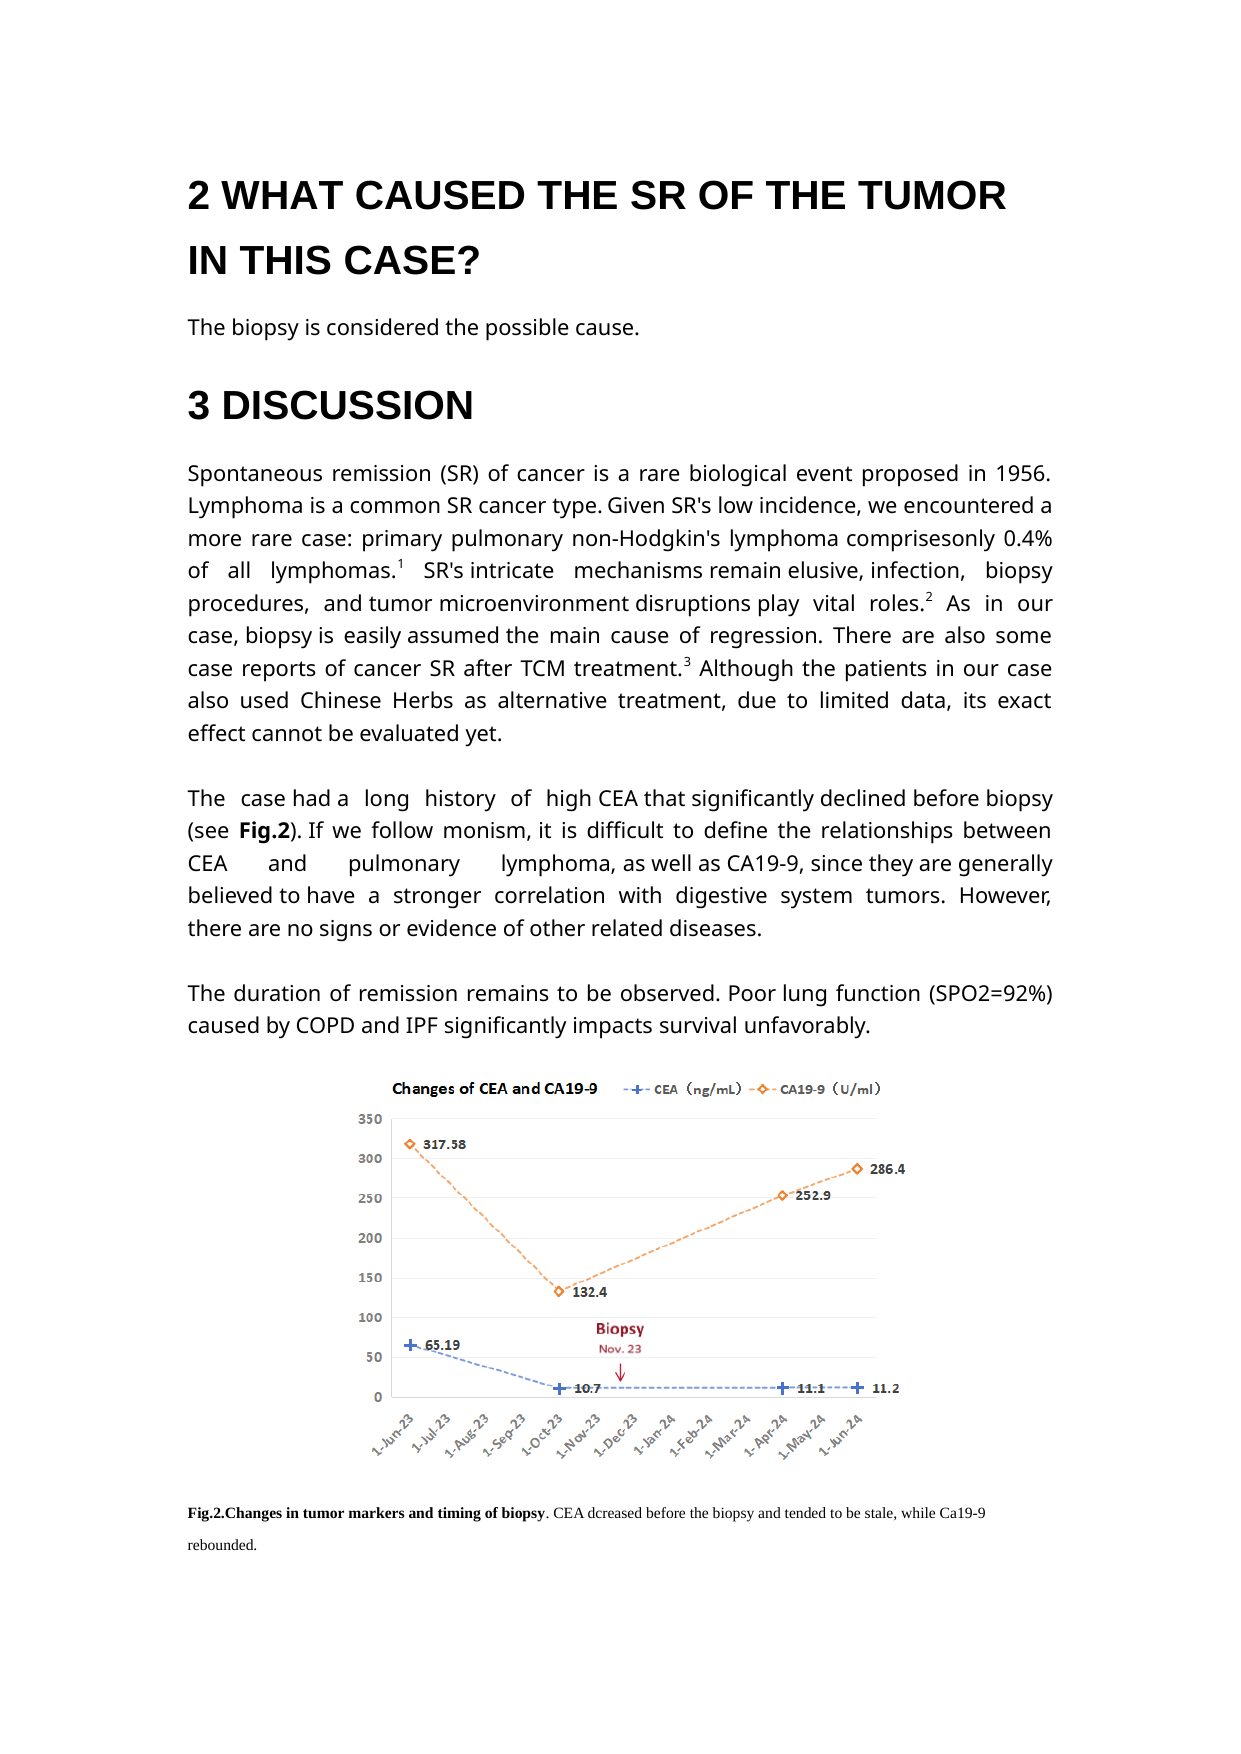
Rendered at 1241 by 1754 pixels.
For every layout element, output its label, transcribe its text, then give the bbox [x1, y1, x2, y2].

text The duration of remission remains to be observed. Poor lung function (SPO2=92%) caused by COPD and IPF significantly impacts survival unfavorably. [187, 987, 1053, 1041]
text Spontaneous remission (SR) of cancer is a rare biological event proposed in 1956. Lymphoma is a common SR cancer type. Given SR's low incidence, we encountered a more rare case: primary pulmonary non-Hodgkin's lymphoma comprisesonly 0.4% of all lymphomas.1 SR's intricate mechanisms remain elusive, infection, biopsy procedures, and tumor microenvironment disruptions play vital roles.2 As in our case, biopsy is easily assumed the main cause of regression. There are also some case reports of cancer SR after TCM treatment.3 Although the patients in our case also used Chinese Herbs as alternative treatment, due to limited data, its exact effect cannot be evaluated yet. [187, 456, 1053, 749]
subtitle 3 DISCUSSION [187, 372, 1053, 437]
subtitle 2 WHAT CAUSED THE SR OF THE TUMOR IN THIS CASE? [187, 162, 1053, 292]
picture [351, 1073, 933, 1472]
text Fig.2.Changes in tumor markers and timing of biopsy. CEA dcreased before the biopsy and tended to be stale, while Ca19-9 rebounded. [187, 1496, 1053, 1561]
text The biopsy is considered the possible cause. [187, 311, 1053, 343]
text The case had a long history of high CEA that significantly declined before biopsy (see Fig.2). If we follow monism, it is difficult to define the relationships between CEA and pulmonary lymphoma, as well as CA19-9, since they are generally believed to have a stronger correlation with digestive system tumors. However, there are no signs or evidence of other related diseases. [187, 781, 1053, 944]
